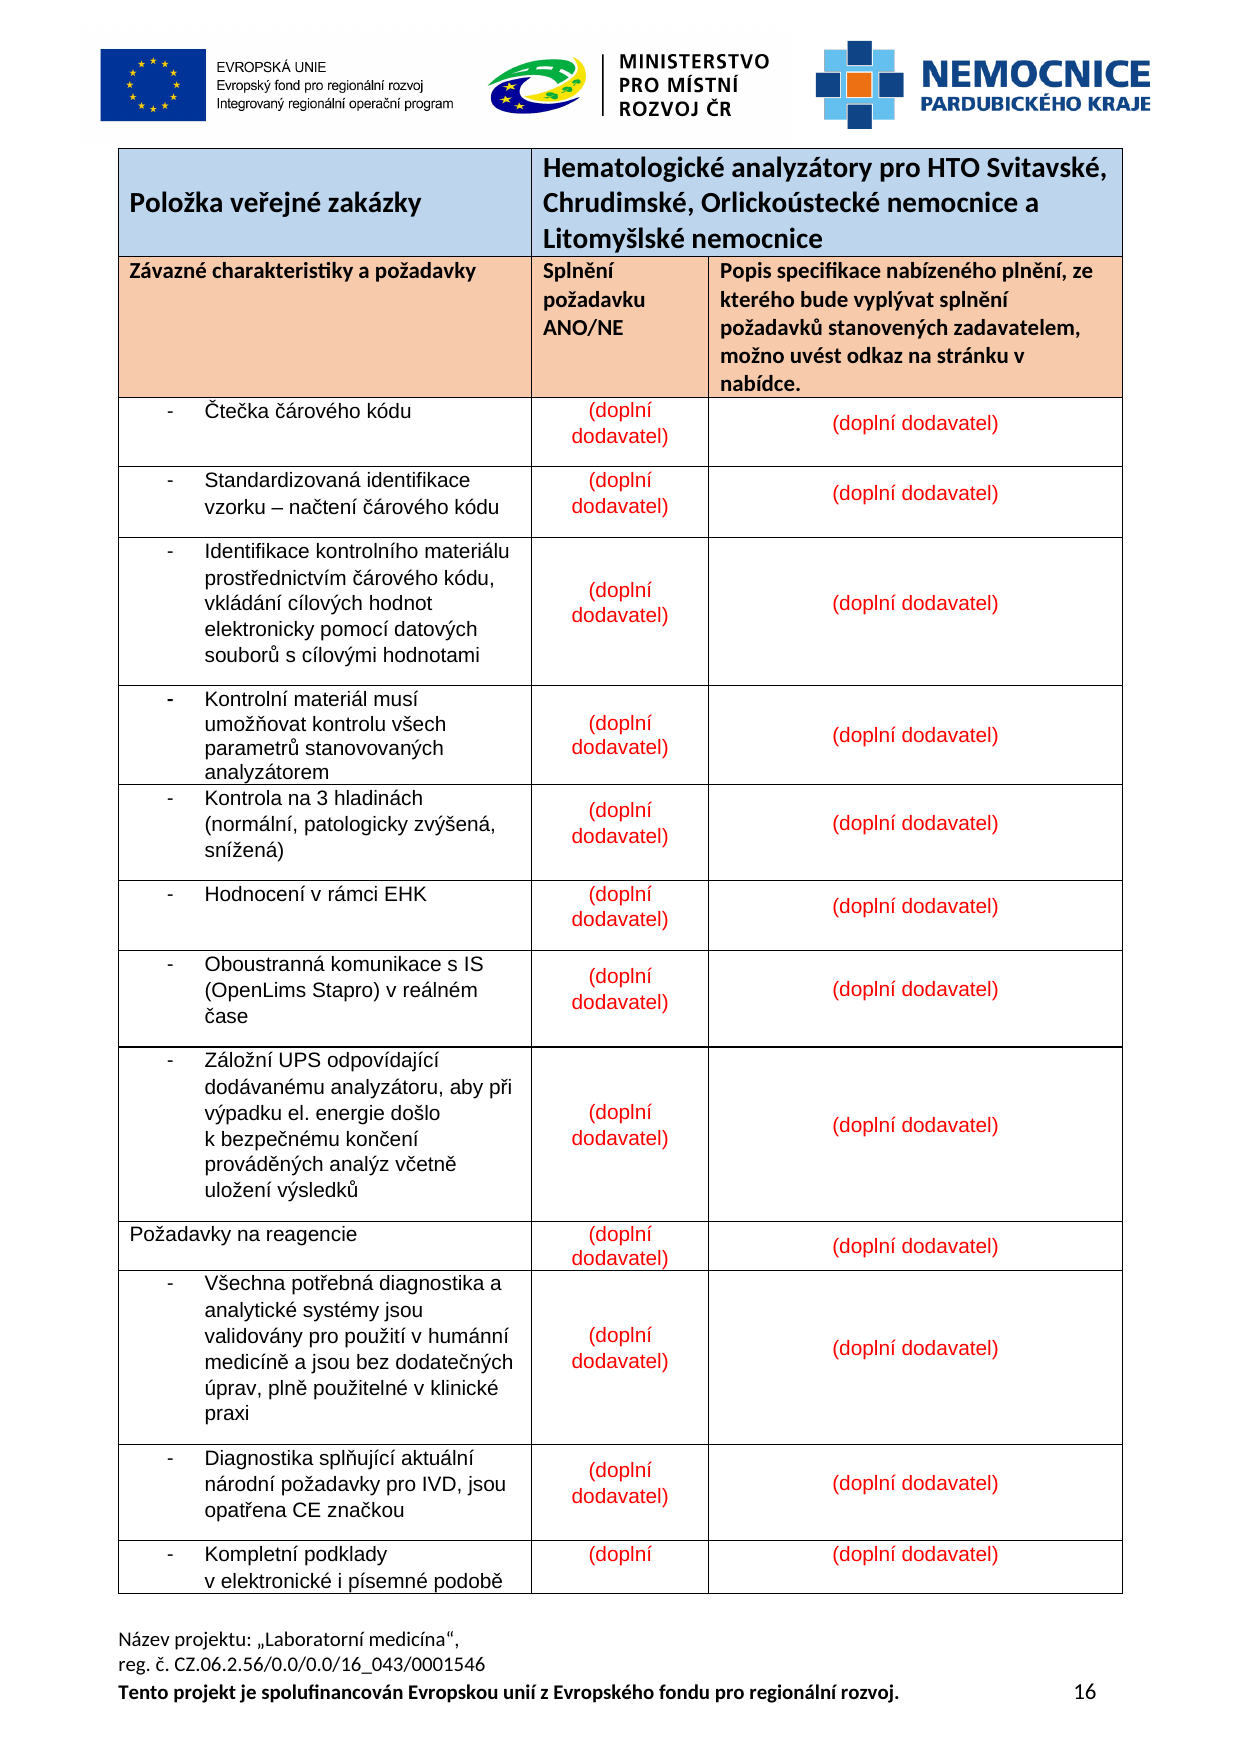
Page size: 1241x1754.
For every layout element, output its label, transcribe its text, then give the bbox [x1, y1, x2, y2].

table_cell (doplní dodavatel) [532, 1541, 708, 1593]
table_cell Kontrolní materiál musí umožňovat kontrolu všech parametrů stanovovaných analyzátorem [119, 686, 531, 784]
table_cell Kontrola na 3 hladinách (normální, patologicky zvýšená, snížená) [119, 785, 531, 880]
table_cell Diagnostika splňující aktuální národní požadavky pro IVD, jsou opatřena CE značkou [119, 1445, 531, 1540]
table_cell (doplní dodavatel) [532, 1271, 708, 1444]
table_cell (doplní dodavatel) [532, 398, 708, 466]
table_cell Záložní UPS odpovídající dodávanému analyzátoru, aby při výpadku el. energie došlo k bezpečnému končení prováděných analýz včetně uložení výsledků [119, 1048, 531, 1221]
table_cell Popis specifikace nabízeného plnění, ze kterého bude vyplývat splnění požadavků stanovených zadavatelem, možno uvést odkaz na stránku v nabídce. [709, 257, 1122, 397]
table_cell (doplní dodavatel) [709, 785, 1122, 880]
table_cell Splnění požadavku ANO/NE [532, 257, 708, 397]
table_cell (doplní dodavatel) [709, 1541, 1122, 1593]
table_cell (doplní dodavatel) [532, 538, 708, 685]
table_cell (doplní dodavatel) [709, 1445, 1122, 1540]
table_cell (doplní dodavatel) [532, 951, 708, 1046]
table_header Položka veřejné zakázky [119, 149, 531, 256]
table_cell (doplní dodavatel) [709, 881, 1122, 950]
table_header Hematologické analyzátory pro HTO Svitavské, Chrudimské, Orlickoústecké nemocnice a Litomyšlské nemocnice [532, 149, 1122, 256]
table_cell Čtečka čárového kódu [119, 398, 531, 466]
table_cell Oboustranná komunikace s IS (OpenLims Stapro) v reálném čase [119, 951, 531, 1046]
table_cell Požadavky na reagencie [119, 1222, 531, 1269]
picture [77, 25, 792, 145]
table_cell (doplní dodavatel) [709, 467, 1122, 537]
table_cell (doplní dodavatel) [709, 538, 1122, 685]
table_cell Kompletní podklady v elektronické i písemné podobě pro zpracování dokumentovaných postupů v českém jazyce [119, 1541, 531, 1593]
table_cell Všechna potřebná diagnostika a analytické systémy jsou validovány pro použití v humánní medicíně a jsou bez dodatečných úprav, plně použitelné v klinické praxi [119, 1271, 531, 1444]
table_cell (doplní dodavatel) [532, 686, 708, 784]
table_cell Hodnocení v rámci EHK [119, 881, 531, 950]
table_cell (doplní dodavatel) [532, 1445, 708, 1540]
table_cell Identifikace kontrolního materiálu prostřednictvím čárového kódu, vkládání cílových hodnot elektronicky pomocí datových souborů s cílovými hodnotami [119, 538, 531, 685]
picture [814, 39, 1150, 130]
table_cell (doplní dodavatel) [532, 1048, 708, 1221]
table_cell (doplní dodavatel) [709, 1222, 1122, 1269]
table_cell Závazné charakteristiky a požadavky [119, 257, 531, 397]
table_cell (doplní dodavatel) [709, 398, 1122, 466]
table_cell (doplní dodavatel) [709, 1048, 1122, 1221]
table_cell (doplní dodavatel) [532, 467, 708, 537]
table_cell (doplní dodavatel) [532, 1222, 708, 1269]
table_cell (doplní dodavatel) [709, 951, 1122, 1046]
table_cell (doplní dodavatel) [532, 881, 708, 950]
table_cell (doplní dodavatel) [532, 785, 708, 880]
table_cell Standardizovaná identifikace vzorku – načtení čárového kódu [119, 467, 531, 537]
table_cell (doplní dodavatel) [709, 1271, 1122, 1444]
table_cell (doplní dodavatel) [709, 686, 1122, 784]
